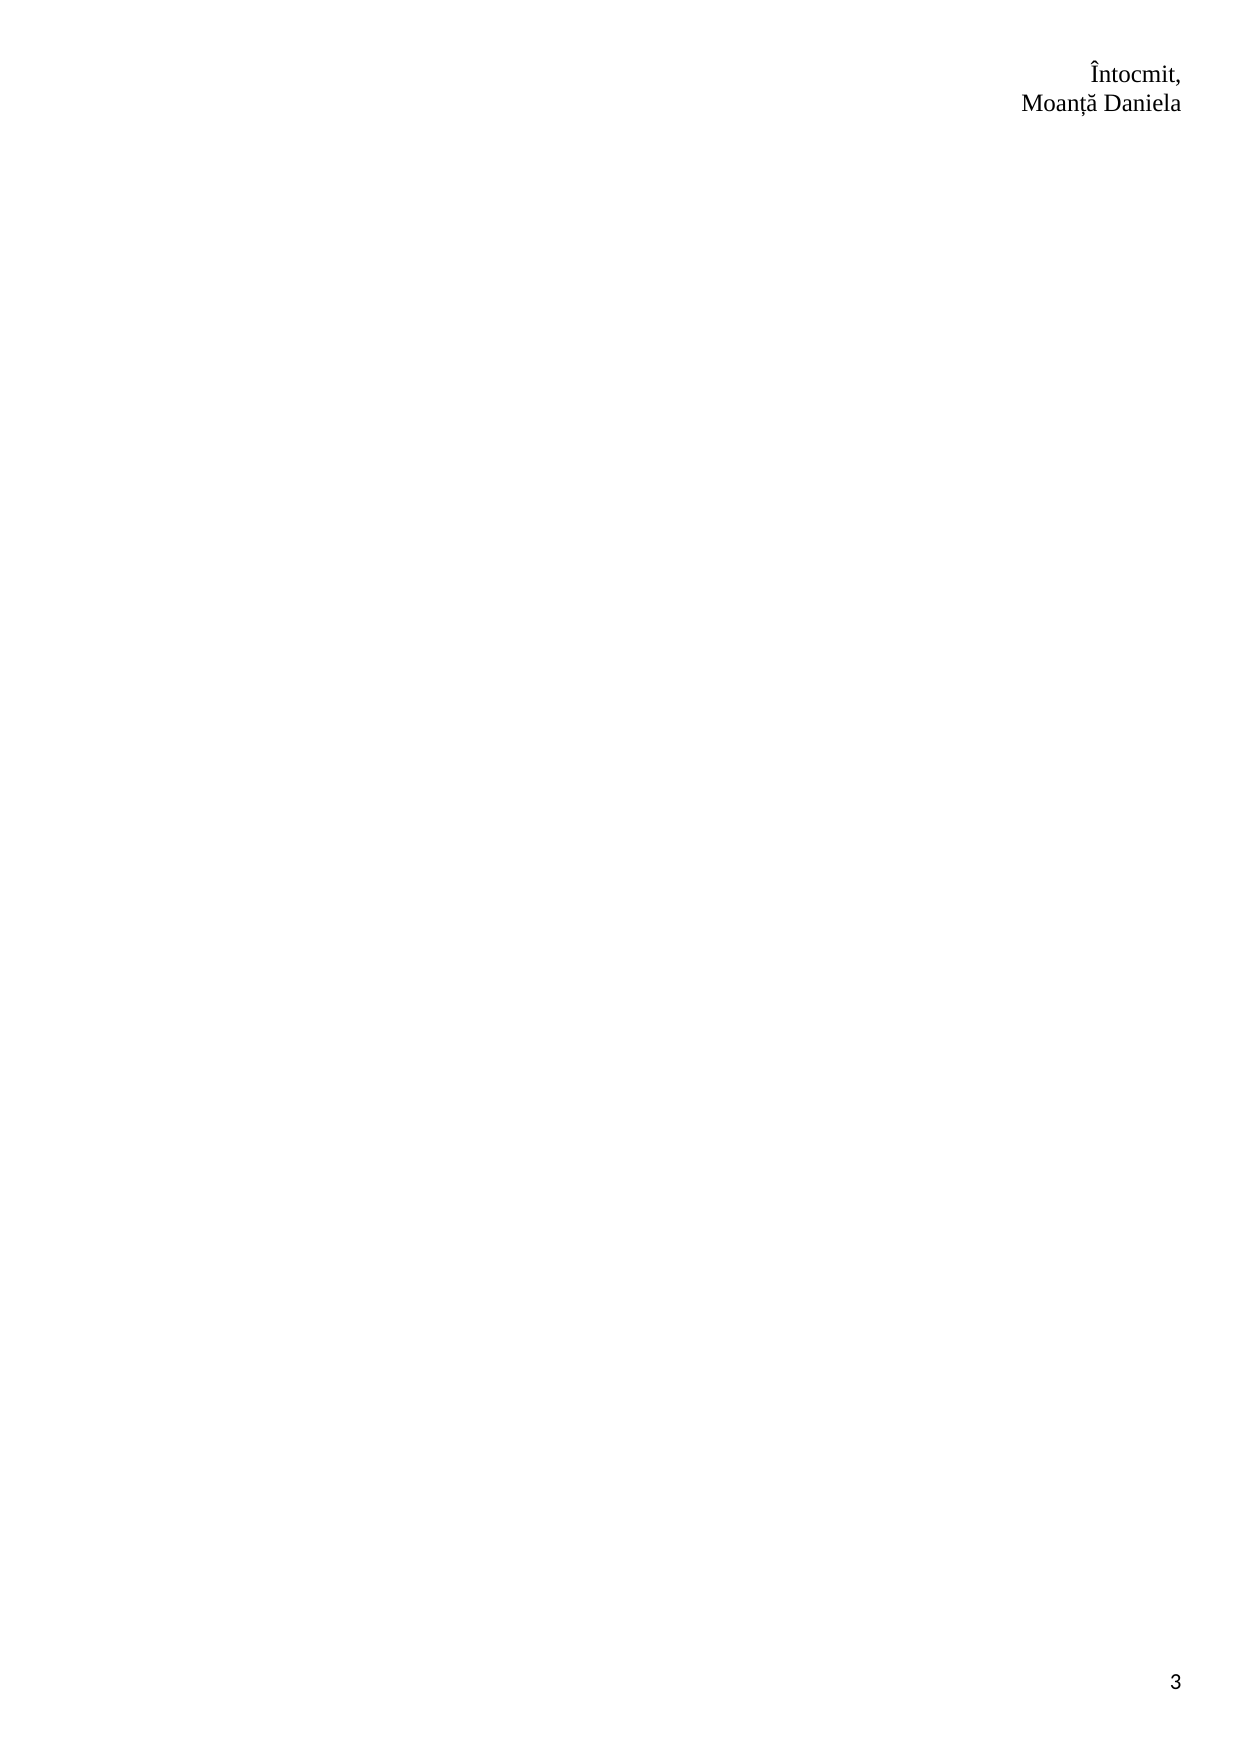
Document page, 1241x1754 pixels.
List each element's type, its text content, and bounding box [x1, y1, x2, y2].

text Moanță Daniela [177, 88, 1181, 117]
text Întocmit, [177, 59, 1181, 88]
